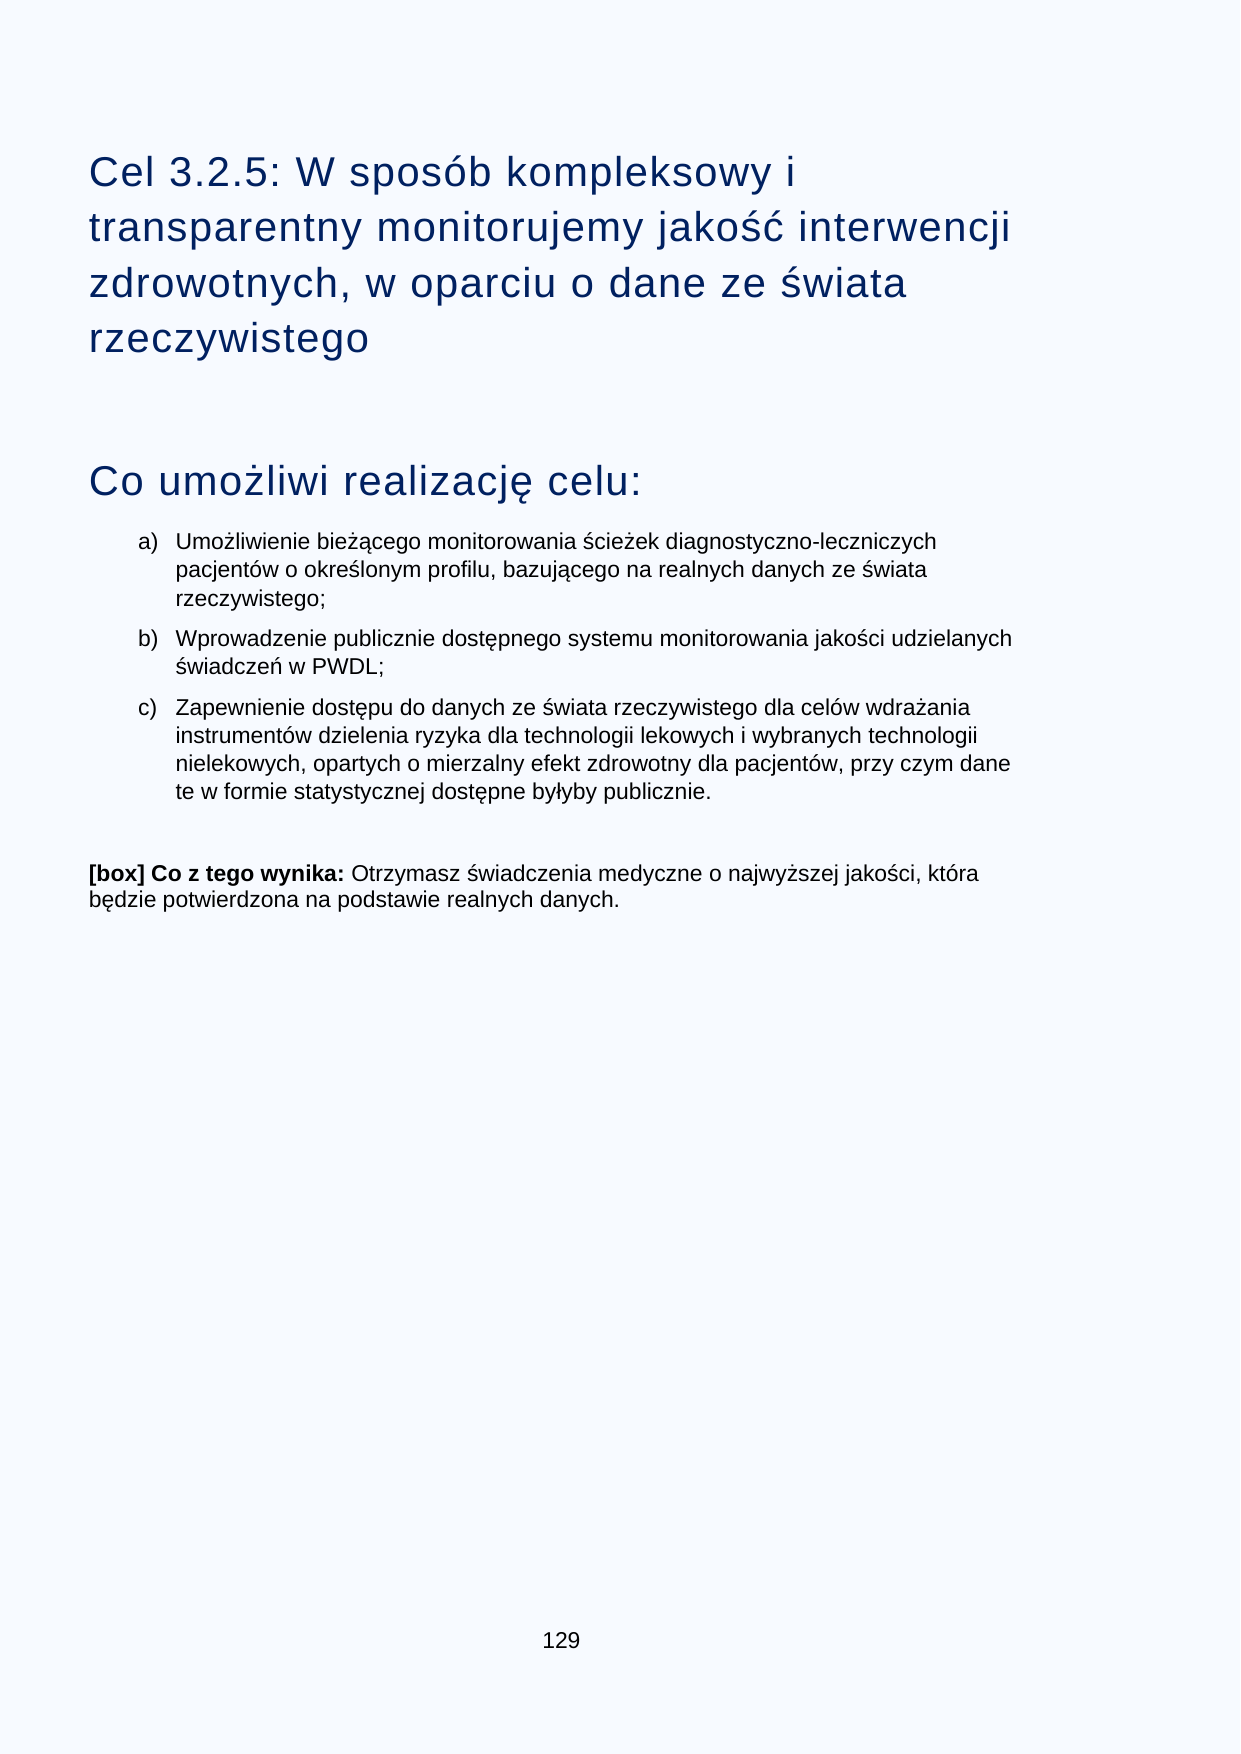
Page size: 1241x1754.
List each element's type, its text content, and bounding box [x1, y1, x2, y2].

subtitle Co umożliwi realizację celu: [89, 457, 1033, 504]
text [box] Co z tego wynika: Otrzymasz świadczenia medyczne o najwyższej jakości, która będzie potwierdzona na podstawie realnych danych. [89, 859, 1033, 912]
list Umożliwienie bieżącego monitorowania ścieżek diagnostyczno-leczniczych pacjentów o określonym profilu, bazującego na realnych danych ze świata rzeczywistego; [138, 528, 1033, 611]
list Wprowadzenie publicznie dostępnego systemu monitorowania jakości udzielanych świadczeń w PWDL; [138, 625, 1033, 680]
list Zapewnienie dostępu do danych ze świata rzeczywistego dla celów wdrażania instrumentów dzielenia ryzyka dla technologii lekowych i wybranych technologii nielekowych, opartych o mierzalny efekt zdrowotny dla pacjentów, przy czym dane te w formie statystycznej dostępne byłyby publicznie. [138, 694, 1033, 805]
subtitle Cel 3.2.5: W sposób kompleksowy i transparentny monitorujemy jakość interwencji zdrowotnych, w oparciu o dane ze świata rzeczywistego [89, 148, 1033, 361]
